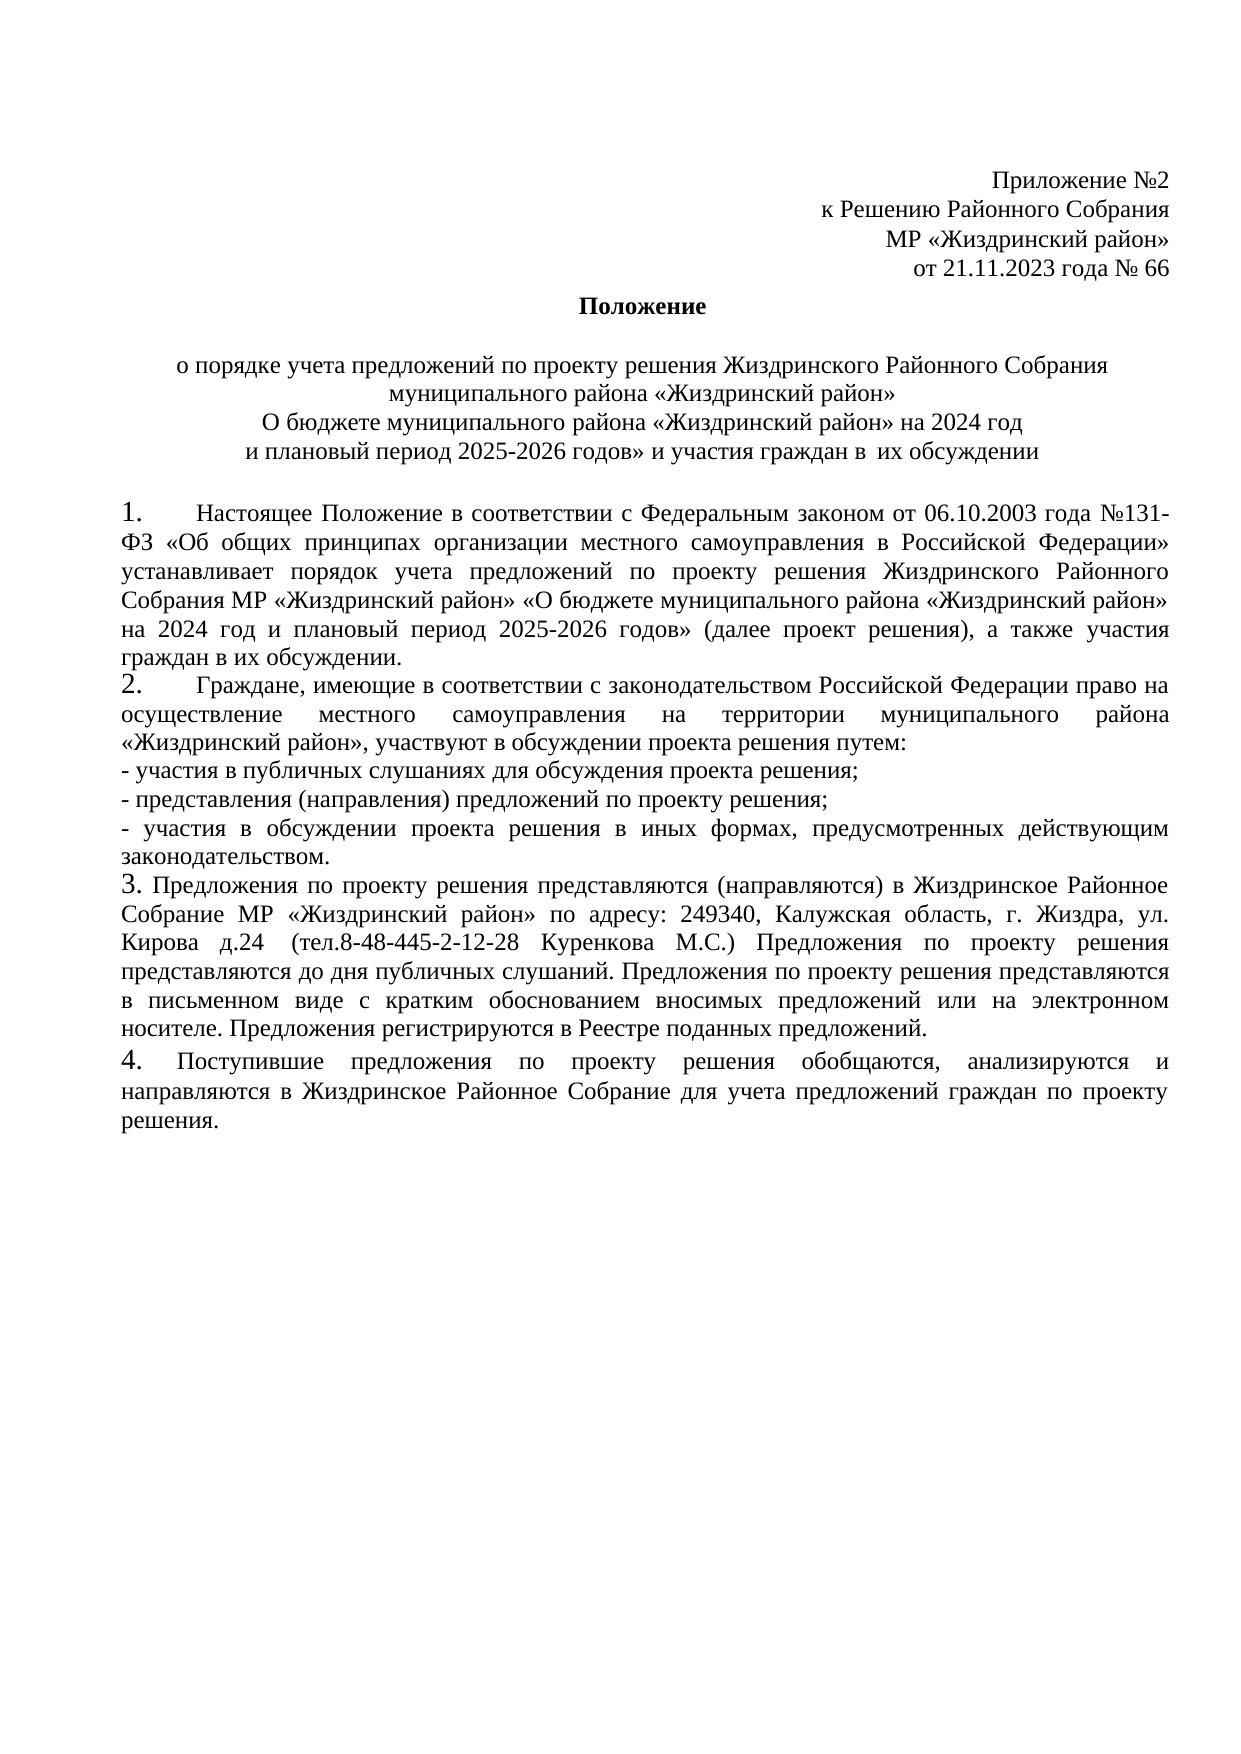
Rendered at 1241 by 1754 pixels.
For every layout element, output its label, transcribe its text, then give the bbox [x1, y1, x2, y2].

text - участия в обсуждении проекта решения в иных формах, предусмотренных действующим законодательством. [121, 814, 1169, 870]
text Положение [135, 291, 1150, 320]
text - представления (направления) предложений по проекту решения; [121, 785, 1169, 813]
text Приложение №2 [121, 165, 1169, 194]
text - участия в публичных слушаниях для обсуждения проекта решения; [121, 756, 1169, 785]
text к Решению Районного Собрания [121, 194, 1169, 223]
text МР «Жиздринский район» [121, 224, 1169, 253]
text и плановый период 2025-2026 годов» и участия граждан в их обсуждении [121, 436, 1163, 465]
list Настоящее Положение в соответствии с Федеральным законом от 06.10.2003 года №131-ФЗ «Об общих принципах организации местного самоуправления в Российской Федерации» устанавливает порядок учета предложений по проекту решения Жиздринского Районного Собрания МР «Жиздринский район» «О бюджете муниципального района «Жиздринский район» на 2024 год и плановый период 2025-2026 годов» (далее проект решения), а также участия граждан в их обсуждении. [121, 494, 1169, 671]
text от 21.11.2023 года № 66 [121, 253, 1169, 282]
text о порядке учета предложений по проекту решения Жиздринского Районного Собрания муниципального района «Жиздринский район» [121, 350, 1163, 407]
text О бюджете муниципального района «Жиздринский район» на 2024 год [121, 407, 1163, 436]
list Поступившие предложения по проекту решения обобщаются, анализируются и направляются в Жиздринское Районное Собрание для учета предложений граждан по проекту решения. [121, 1042, 1169, 1133]
list Граждане, имеющие в соответствии с законодательством Российской Федерации право на осуществление местного самоуправления на территории муниципального района «Жиздринский район», участвуют в обсуждении проекта решения путем: [121, 671, 1169, 756]
list Предложения по проекту решения представляются (направляются) в Жиздринское Районное Собрание МР «Жиздринский район» по адресу: 249340, Калужская область, г. Жиздра, ул. Кирова д.24 (тел.8-48-445-2-12-28 Куренкова М.С.) Предложения по проекту решения представляются до дня публичных слушаний. Предложения по проекту решения представляются в письменном виде с кратким обоснованием вносимых предложений или на электронном носителе. Предложения регистрируются в Реестре поданных предложений. [121, 871, 1169, 1042]
